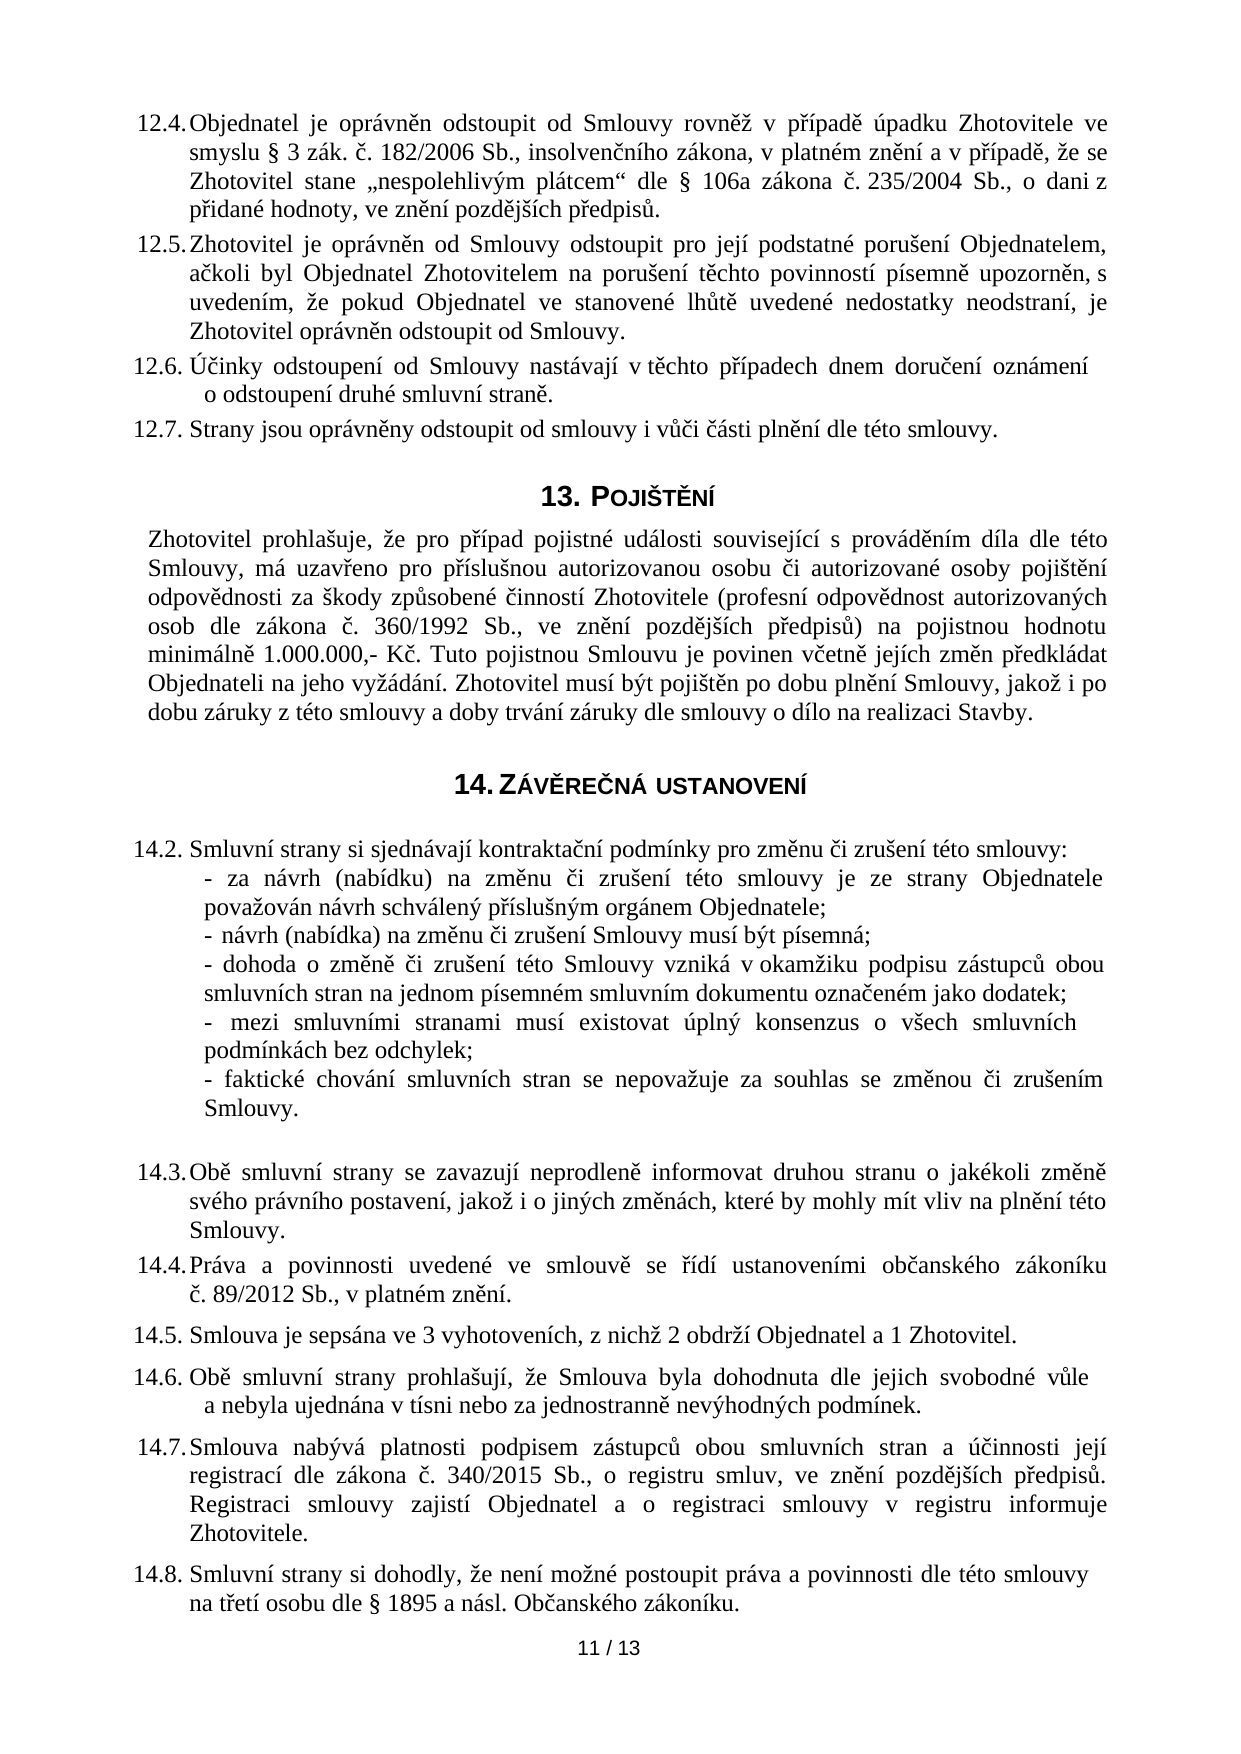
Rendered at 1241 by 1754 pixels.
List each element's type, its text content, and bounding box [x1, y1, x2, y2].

list Účinky odstoupení od Smlouvy nastávají v těchto případech dnem doručení oznámení [133, 351, 1186, 379]
list Smlouva nabývá platnosti podpisem zástupců obou smluvních stran a účinnosti její registrací dle zákona č. 340/2015 Sb., o registru smluv, ve znění pozdějších předpisů. Registraci smlouvy zajistí Objednatel a o registraci smlouvy v registru informuje Zhotovitele. [137, 1432, 1108, 1547]
list Obě smluvní strany prohlašují, že Smlouva byla dohodnuta dle jejich svobodné vůle [133, 1362, 1186, 1391]
subtitle Závěrečná ustanovení [453, 767, 1186, 801]
list Obě smluvní strany se zavazují neprodleně informovat druhou stranu o jakékoli změně svého právního postavení, jakož i o jiných změnách, které by mohly mít vliv na plnění této Smlouvy. [137, 1157, 1108, 1244]
text o odstoupení druhé smluvní straně. [204, 379, 1186, 408]
list Práva a povinnosti uvedené ve smlouvě se řídí ustanoveními občanského zákoníku č. 89/2012 Sb., v platném znění. [137, 1251, 1108, 1308]
list Smluvní strany si sjednávají kontraktační podmínky pro změnu či zrušení této smlouvy: [133, 834, 1186, 863]
list Smluvní strany si dohodly, že není možné postoupit práva a povinnosti dle této smlouvy [133, 1559, 1186, 1588]
list za návrh (nabídku) na změnu či zrušení této smlouvy je ze strany Objednatele považován návrh schválený příslušným orgánem Objednatele; [204, 863, 1108, 920]
text na třetí osobu dle § 1895 a násl. Občanského zákoníku. [114, 1588, 1186, 1617]
list faktické chování smluvních stran se nepovažuje za souhlas se změnou či zrušením [204, 1064, 1186, 1093]
text a nebyla ujednána v tísni nebo za jednostranně nevýhodných podmínek. [204, 1391, 1186, 1419]
list Smlouva je sepsána ve 3 vyhotoveních, z nichž 2 obdrží Objednatel a 1 Zhotovitel. [133, 1321, 1186, 1349]
list Zhotovitel je oprávněn od Smlouvy odstoupit pro její podstatné porušení Objednatelem, ačkoli byl Objednatel Zhotovitelem na porušení těchto povinností písemně upozorněn, s uvedením, že pokud Objednatel ve stanovené lhůtě uvedené nedostatky neodstraní, je Zhotovitel oprávněn odstoupit od Smlouvy. [137, 229, 1108, 344]
subtitle Pojištění [540, 479, 1186, 512]
list dohoda o změně či zrušení této Smlouvy vzniká v okamžiku podpisu zástupců obou [204, 949, 1186, 978]
list mezi smluvními stranami musí existovat úplný konsenzus o všech smluvních podmínkách bez odchylek; [204, 1007, 1108, 1064]
text Zhotovitel prohlašuje, že pro případ pojistné události související s prováděním díla dle této Smlouvy, má uzavřeno pro příslušnou autorizovanou osobu či autorizované osoby pojištění odpovědnosti za škody způsobené činností Zhotovitele (profesní odpovědnost autorizovaných osob dle zákona č. 360/1992 Sb., ve znění pozdějších předpisů) na pojistnou hodnotu minimálně 1.000.000,- Kč. Tuto pojistnou Smlouvu je povinen včetně jejích změn předkládat Objednateli na jeho vyžádání. Zhotovitel musí být pojištěn po dobu plnění Smlouvy, jakož i po dobu záruky z této smlouvy a doby trvání záruky dle smlouvy o dílo na realizaci Stavby. [148, 524, 1108, 726]
text smluvních stran na jednom písemném smluvním dokumentu označeném jako dodatek; [204, 978, 1186, 1007]
list Strany jsou oprávněny odstoupit od smlouvy i vůči části plnění dle této smlouvy. [133, 414, 1186, 443]
text Smlouvy. [204, 1093, 1186, 1122]
list návrh (nabídka) na změnu či zrušení Smlouvy musí být písemná; [204, 920, 1186, 949]
list Objednatel je oprávněn odstoupit od Smlouvy rovněž v případě úpadku Zhotovitele ve smyslu § 3 zák. č. 182/2006 Sb., insolvenčního zákona, v platném znění a v případě, že se Zhotovitel stane „nespolehlivým plátcem“ dle § 106a zákona č. 235/2004 Sb., o dani z přidané hodnoty, ve znění pozdějších předpisů. [137, 108, 1108, 223]
